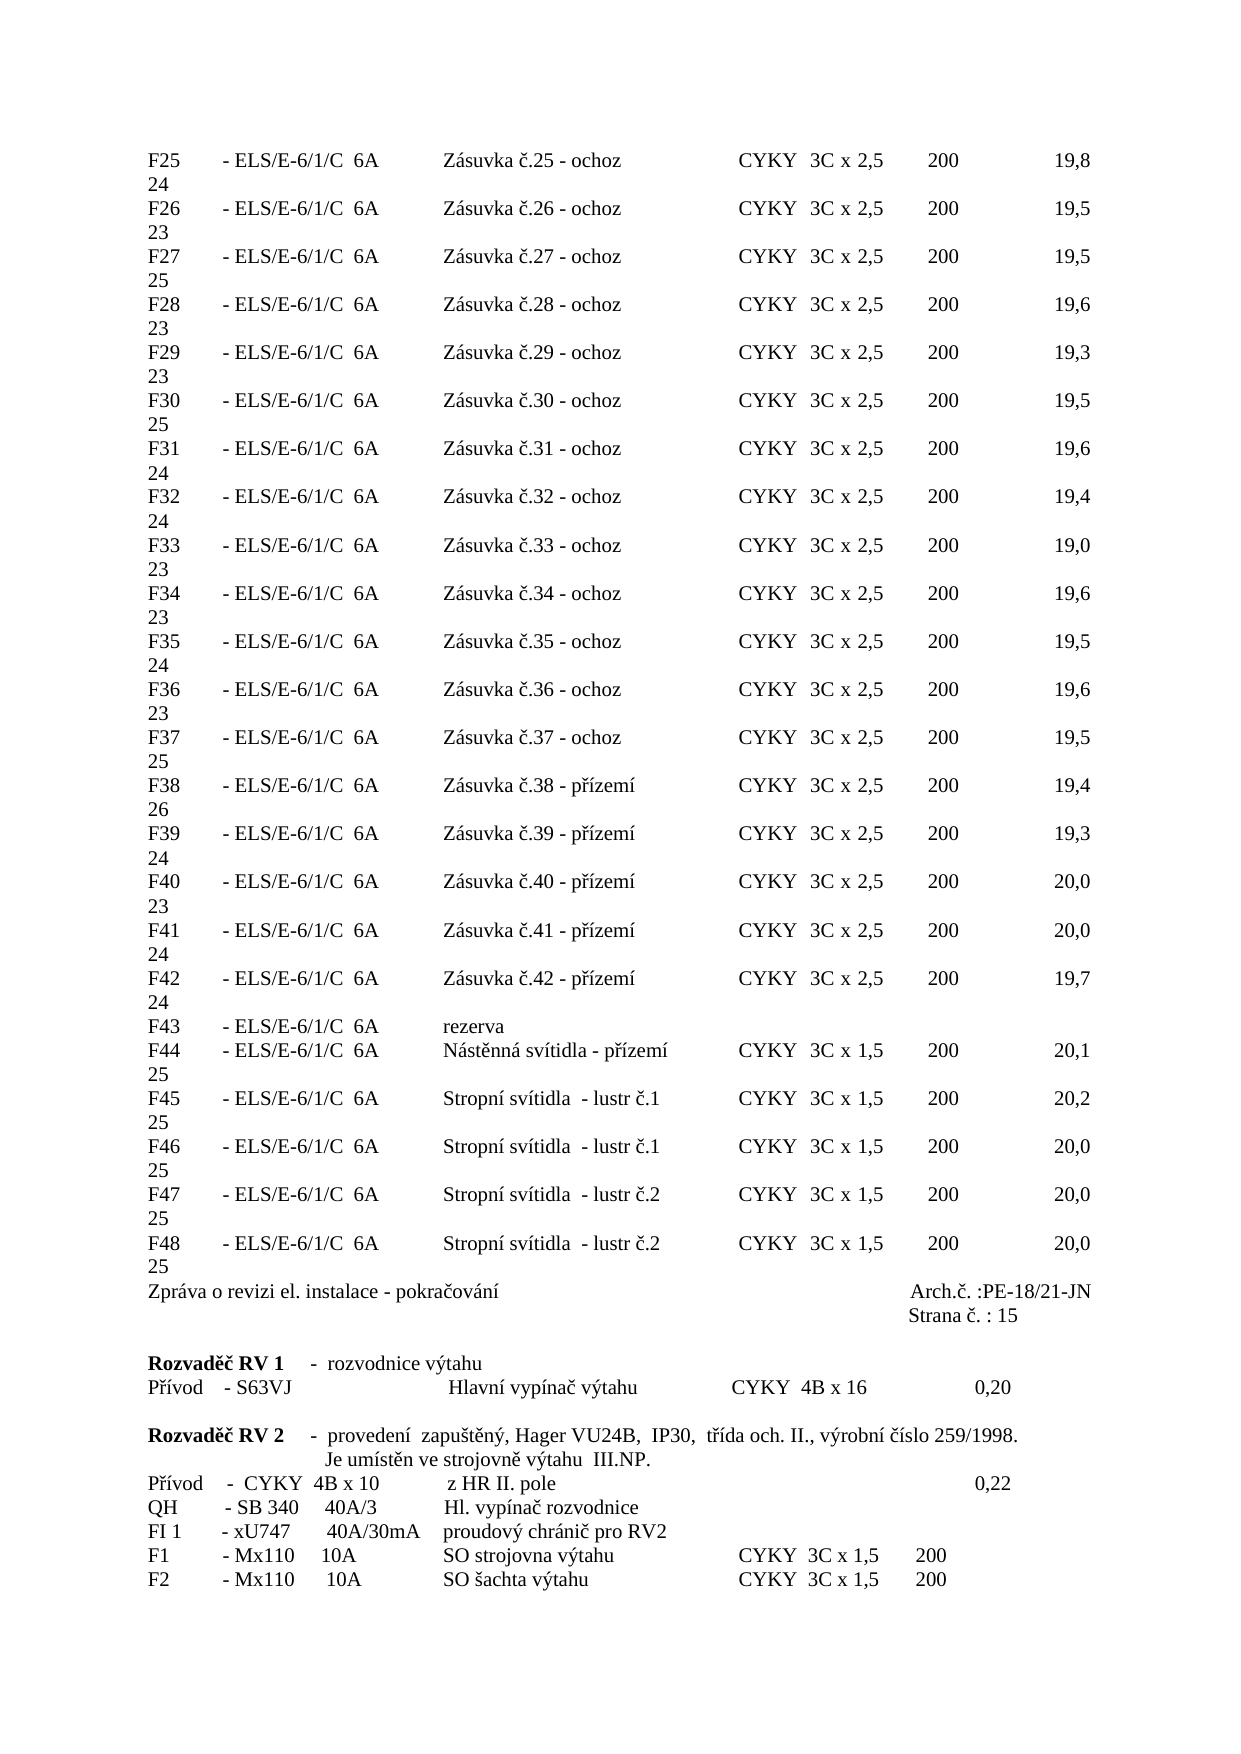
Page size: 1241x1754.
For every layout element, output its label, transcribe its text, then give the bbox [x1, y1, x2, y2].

text F26 - ELS/E-6/1/C 6A Zásuvka č.26 - ochoz CYKY x 2,5 200 19,5 23 [148, 196, 1093, 244]
text F33 - ELS/E-6/1/C 6A Zásuvka č.33 - ochoz CYKY x 2,5 200 19,0 23 [148, 533, 1093, 581]
text F36 - ELS/E-6/1/C 6A Zásuvka č.36 - ochoz CYKY x 2,5 200 19,6 23 [148, 677, 1093, 725]
text F34 - ELS/E-6/1/C 6A Zásuvka č.34 - ochoz CYKY x 2,5 200 19,6 23 [148, 581, 1093, 629]
text F48 - ELS/E-6/1/C 6A Stropní svítidla - lustr č.2 CYKY x 1,5 200 20,0 25 [148, 1230, 1093, 1278]
text F30 - ELS/E-6/1/C 6A Zásuvka č.30 - ochoz CYKY x 2,5 200 19,5 25 [148, 388, 1093, 436]
text F46 - ELS/E-6/1/C 6A Stropní svítidla - lustr č.1 CYKY x 1,5 200 20,0 25 [148, 1134, 1093, 1182]
text F29 - ELS/E-6/1/C 6A Zásuvka č.29 - ochoz CYKY x 2,5 200 19,3 23 [148, 340, 1093, 388]
text F38 - ELS/E-6/1/C 6A Zásuvka č.38 - přízemí CYKY x 2,5 200 19,4 26 [148, 773, 1093, 821]
text F31 - ELS/E-6/1/C 6A Zásuvka č.31 - ochoz CYKY x 2,5 200 19,6 24 [148, 436, 1093, 484]
text Rozvaděč RV 2 - provedení zapuštěný, Hager VU24B, IP30, třída och. II., výrobní číslo 259/1998. [148, 1423, 1093, 1447]
text Zpráva o revizi el. instalace - pokračování Arch.č. :PE-18/21-JN [148, 1278, 1093, 1303]
text F2 - Mx110 10A SO šachta výtahu CYKY x 1,5 200 [148, 1567, 1093, 1591]
text QH - SB 340 40A/3 Hl. vypínač rozvodnice [148, 1495, 1093, 1519]
text F39 - ELS/E-6/1/C 6A Zásuvka č.39 - přízemí CYKY x 2,5 200 19,3 24 [148, 821, 1093, 869]
text Rozvaděč RV 1 - rozvodnice výtahu [148, 1351, 1093, 1375]
text F40 - ELS/E-6/1/C 6A Zásuvka č.40 - přízemí CYKY x 2,5 200 20,0 23 [148, 869, 1093, 918]
text F1 - Mx110 10A SO strojovna výtahu CYKY x 1,5 200 [148, 1543, 1093, 1567]
text FI 1 - xU747 40A/30mA proudový chránič pro RV2 [148, 1519, 1093, 1543]
text F37 - ELS/E-6/1/C 6A Zásuvka č.37 - ochoz CYKY x 2,5 200 19,5 25 [148, 725, 1093, 773]
text Přívod - S63VJ Hlavní vypínač výtahu CYKY 4B x 16 0,20 [148, 1375, 1093, 1399]
text F32 - ELS/E-6/1/C 6A Zásuvka č.32 - ochoz CYKY x 2,5 200 19,4 24 [148, 484, 1093, 533]
text F25 - ELS/E-6/1/C 6A Zásuvka č.25 - ochoz CYKY x 2,5 200 19,8 24 [148, 148, 1093, 196]
text F44 - ELS/E-6/1/C 6A Nástěnná svítidla - přízemí CYKY x 1,5 200 20,1 25 [148, 1038, 1093, 1086]
text F41 - ELS/E-6/1/C 6A Zásuvka č.41 - přízemí CYKY x 2,5 200 20,0 24 [148, 918, 1093, 966]
text F28 - ELS/E-6/1/C 6A Zásuvka č.28 - ochoz CYKY x 2,5 200 19,6 23 [148, 292, 1093, 340]
text Je umístěn ve strojovně výtahu III.NP. [148, 1447, 1093, 1471]
text F42 - ELS/E-6/1/C 6A Zásuvka č.42 - přízemí CYKY x 2,5 200 19,7 24 [148, 966, 1093, 1014]
text Strana č. : 15 [148, 1303, 1093, 1327]
text F47 - ELS/E-6/1/C 6A Stropní svítidla - lustr č.2 CYKY x 1,5 200 20,0 25 [148, 1182, 1093, 1230]
text F35 - ELS/E-6/1/C 6A Zásuvka č.35 - ochoz CYKY x 2,5 200 19,5 24 [148, 629, 1093, 677]
text F43 - ELS/E-6/1/C 6A rezerva [148, 1014, 1093, 1038]
text Přívod - CYKY 4B x 10 z HR II. pole 0,22 [148, 1471, 1093, 1495]
text F45 - ELS/E-6/1/C 6A Stropní svítidla - lustr č.1 CYKY x 1,5 200 20,2 25 [148, 1086, 1093, 1134]
text F27 - ELS/E-6/1/C 6A Zásuvka č.27 - ochoz CYKY x 2,5 200 19,5 25 [148, 244, 1093, 292]
